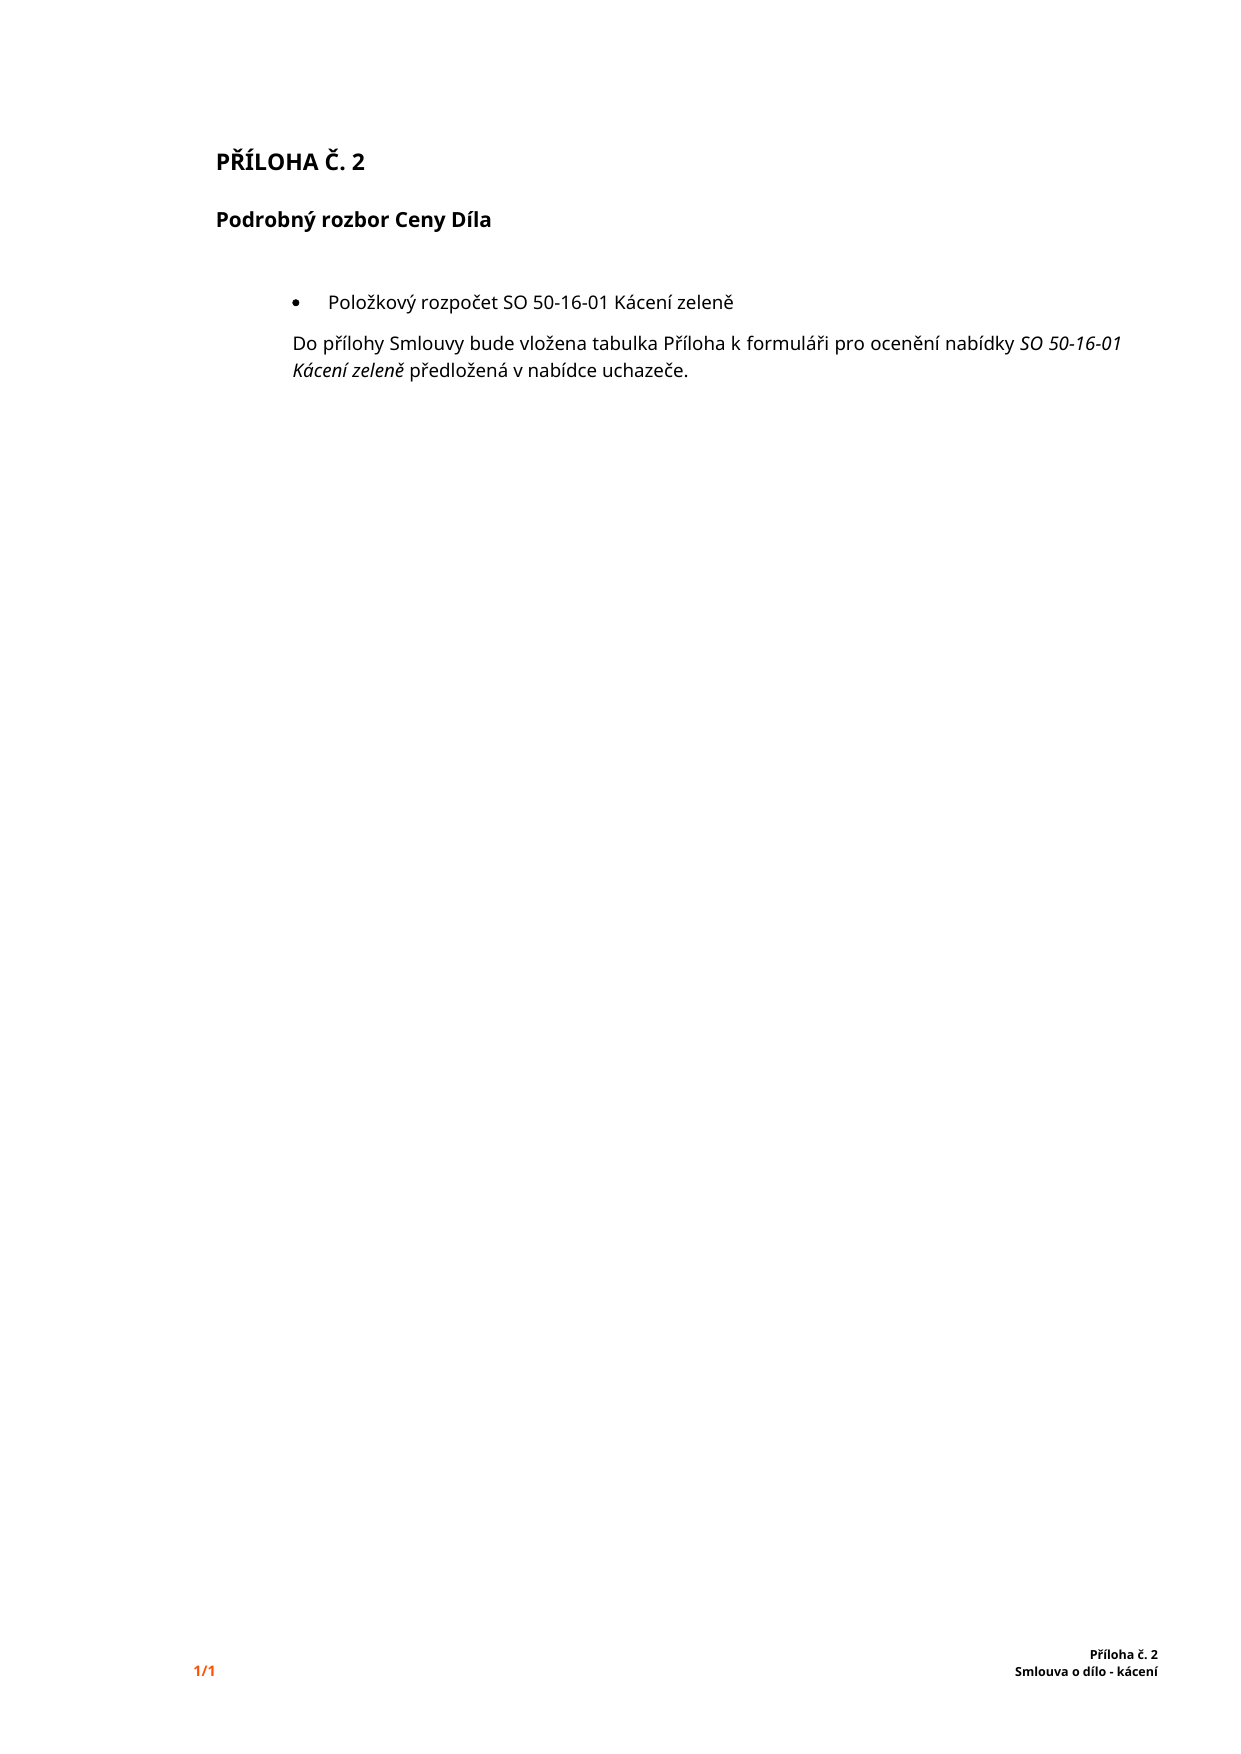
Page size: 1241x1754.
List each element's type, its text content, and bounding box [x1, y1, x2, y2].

text Položkový rozpočet SO 50-16-01 Kácení zeleně [292, 289, 1122, 315]
text Příloha č. 2 [216, 146, 1122, 177]
text Podrobný rozbor Ceny Díla [216, 205, 1122, 233]
text Do přílohy Smlouvy bude vložena tabulka Příloha k formuláři pro ocenění nabídky SO 50-16-01 Kácení zeleně předložená v nabídce uchazeče. [292, 330, 1122, 383]
